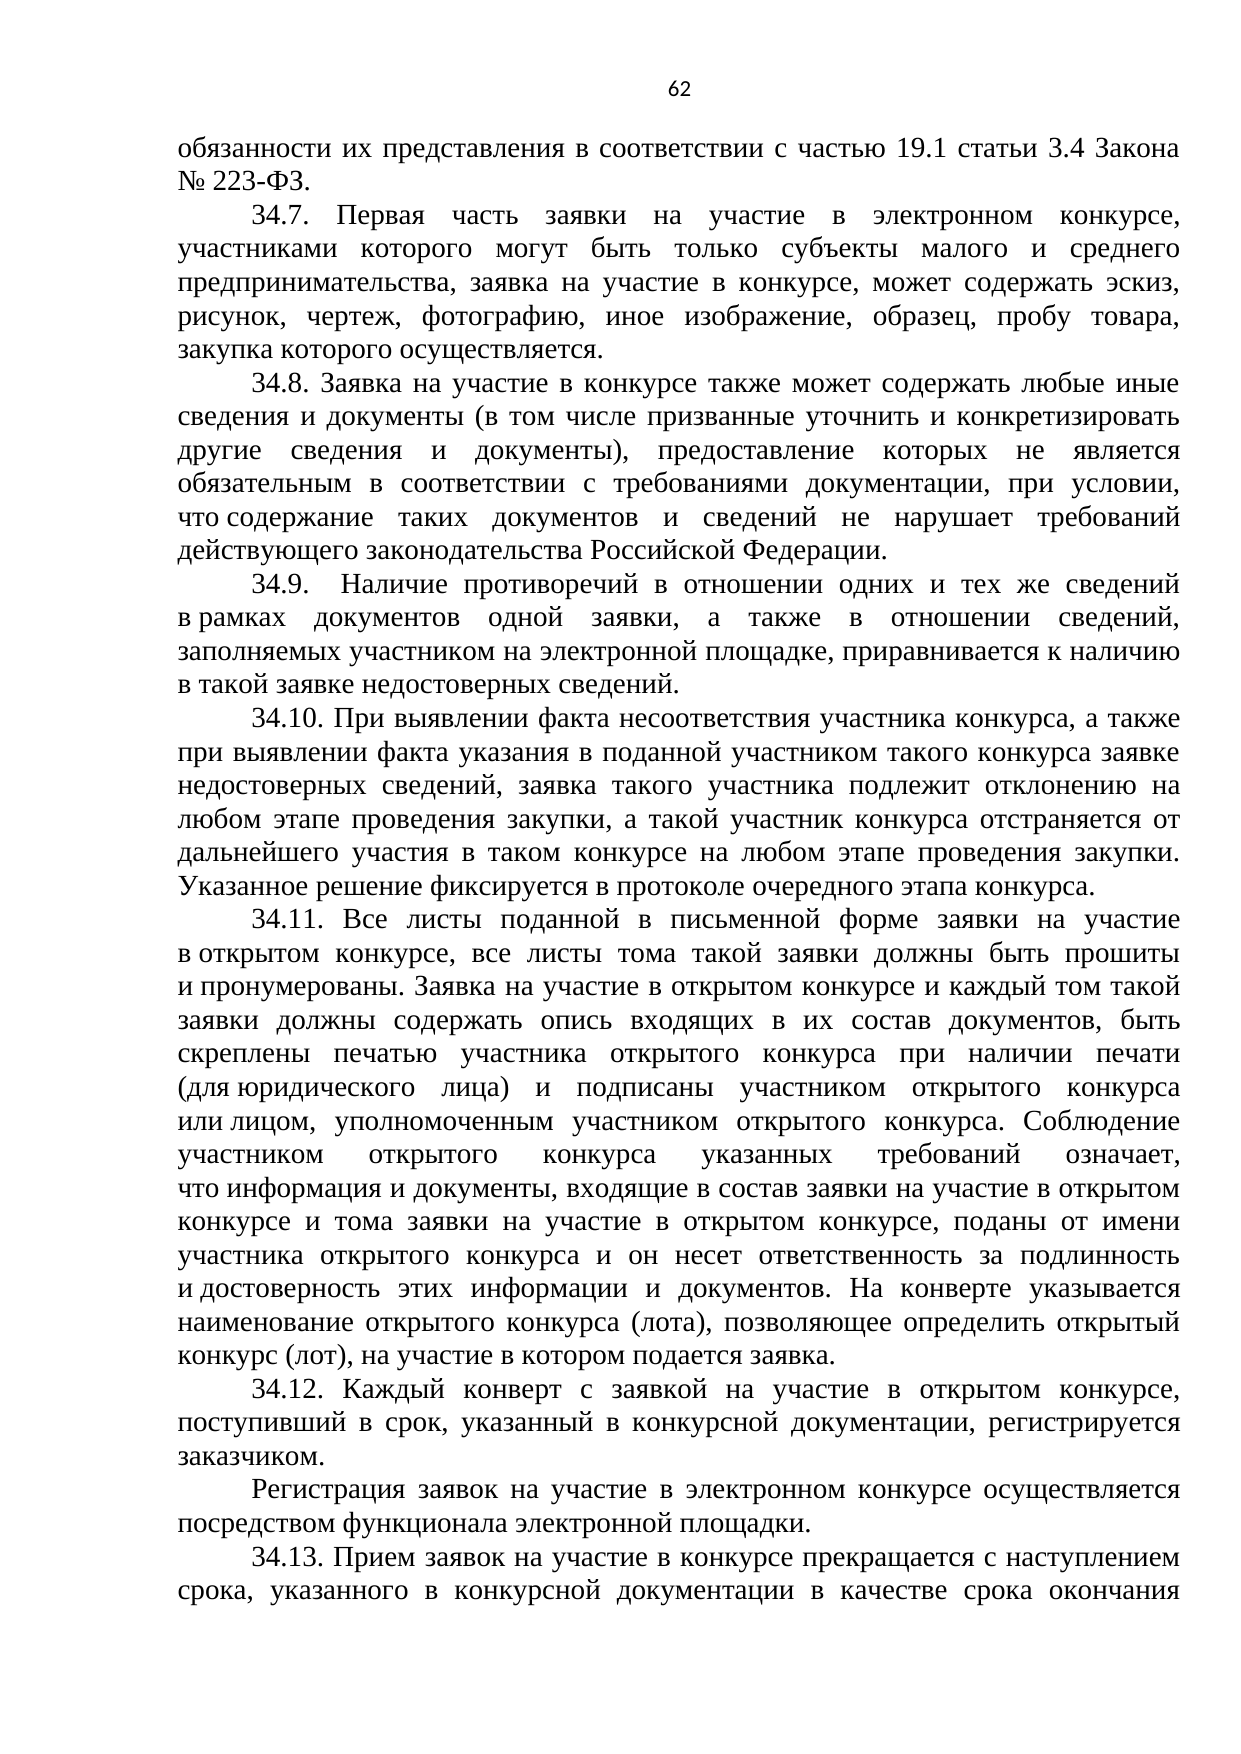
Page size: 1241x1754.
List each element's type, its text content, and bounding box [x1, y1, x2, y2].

text 34.8. Заявка на участие в конкурсе также может содержать любые иные сведения и документы (в том числе призванные уточнить и конкретизировать другие сведения и документы), предоставление которых не является обязательным в соответствии с требованиями документации, при условии, что содержание таких документов и сведений не нарушает требований действующего законодательства Российской Федерации. [177, 365, 1181, 566]
text 34.10. При выявлении факта несоответствия участника конкурса, а также при выявлении факта указания в поданной участником такого конкурса заявке недостоверных сведений, заявка такого участника подлежит отклонению на любом этапе проведения закупки, а такой участник конкурса отстраняется от дальнейшего участия в таком конкурсе на любом этапе проведения закупки. Указанное решение фиксируется в протоколе очередного этапа конкурса. [177, 700, 1181, 901]
text 34.9. Наличие противоречий в отношении одних и тех же сведений в рамках документов одной заявки, а также в отношении сведений, заполняемых участником на электронной площадке, приравнивается к наличию в такой заявке недостоверных сведений. [177, 566, 1181, 700]
text Регистрация заявок на участие в электронном конкурсе осуществляется посредством функционала электронной площадки. [177, 1472, 1181, 1539]
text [177, 130, 1181, 197]
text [177, 1539, 1181, 1606]
text 34.7. Первая часть заявки на участие в электронном конкурсе, участниками которого могут быть только субъекты малого и среднего предпринимательства, заявка на участие в конкурсе, может содержать эскиз, рисунок, чертеж, фотографию, иное изображение, образец, пробу товара, закупка которого осуществляется. [177, 197, 1181, 365]
text 34.12. Каждый конверт с заявкой на участие в открытом конкурсе, поступивший в срок, указанный в конкурсной документации, регистрируется заказчиком. [177, 1371, 1181, 1472]
text 34.11. Все листы поданной в письменной форме заявки на участие в открытом конкурсе, все листы тома такой заявки должны быть прошиты и пронумерованы. Заявка на участие в открытом конкурсе и каждый том такой заявки должны содержать опись входящих в их состав документов, быть скреплены печатью участника открытого конкурса при наличии печати (для юридического лица) и подписаны участником открытого конкурса или лицом, уполномоченным участником открытого конкурса. Соблюдение участником открытого конкурса указанных требований означает, что информация и документы, входящие в состав заявки на участие в открытом конкурсе и тома заявки на участие в открытом конкурсе, поданы от имени участника открытого конкурса и он несет ответственность за подлинность и достоверность этих информации и документов. На конверте указывается наименование открытого конкурса (лота), позволяющее определить открытый конкурс (лот), на участие в котором подается заявка. [177, 901, 1181, 1371]
